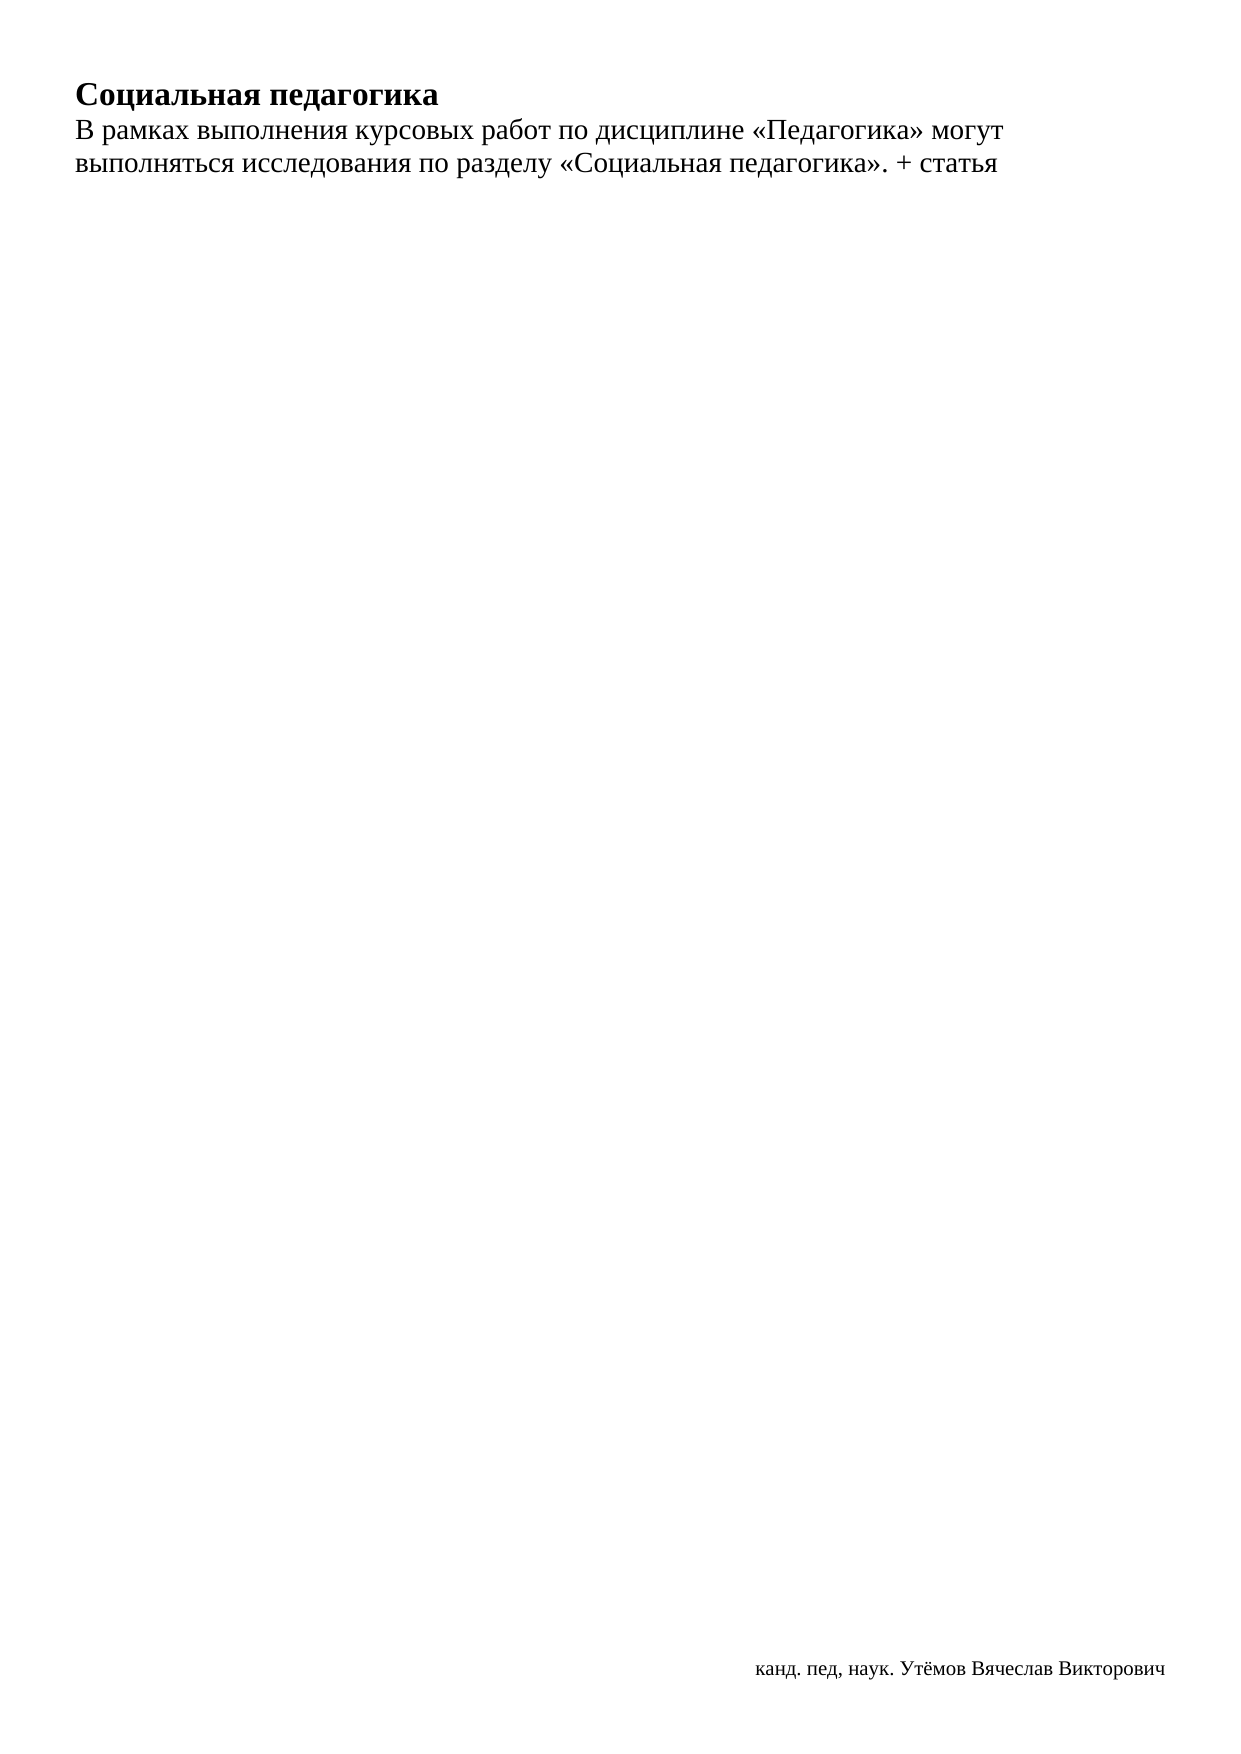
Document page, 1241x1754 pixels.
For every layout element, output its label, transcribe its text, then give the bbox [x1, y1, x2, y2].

text В рамках выполнения курсовых работ по дисциплине «Педагогика» могут выполняться исследования по разделу «Социальная педагогика». + статья [75, 112, 1165, 179]
